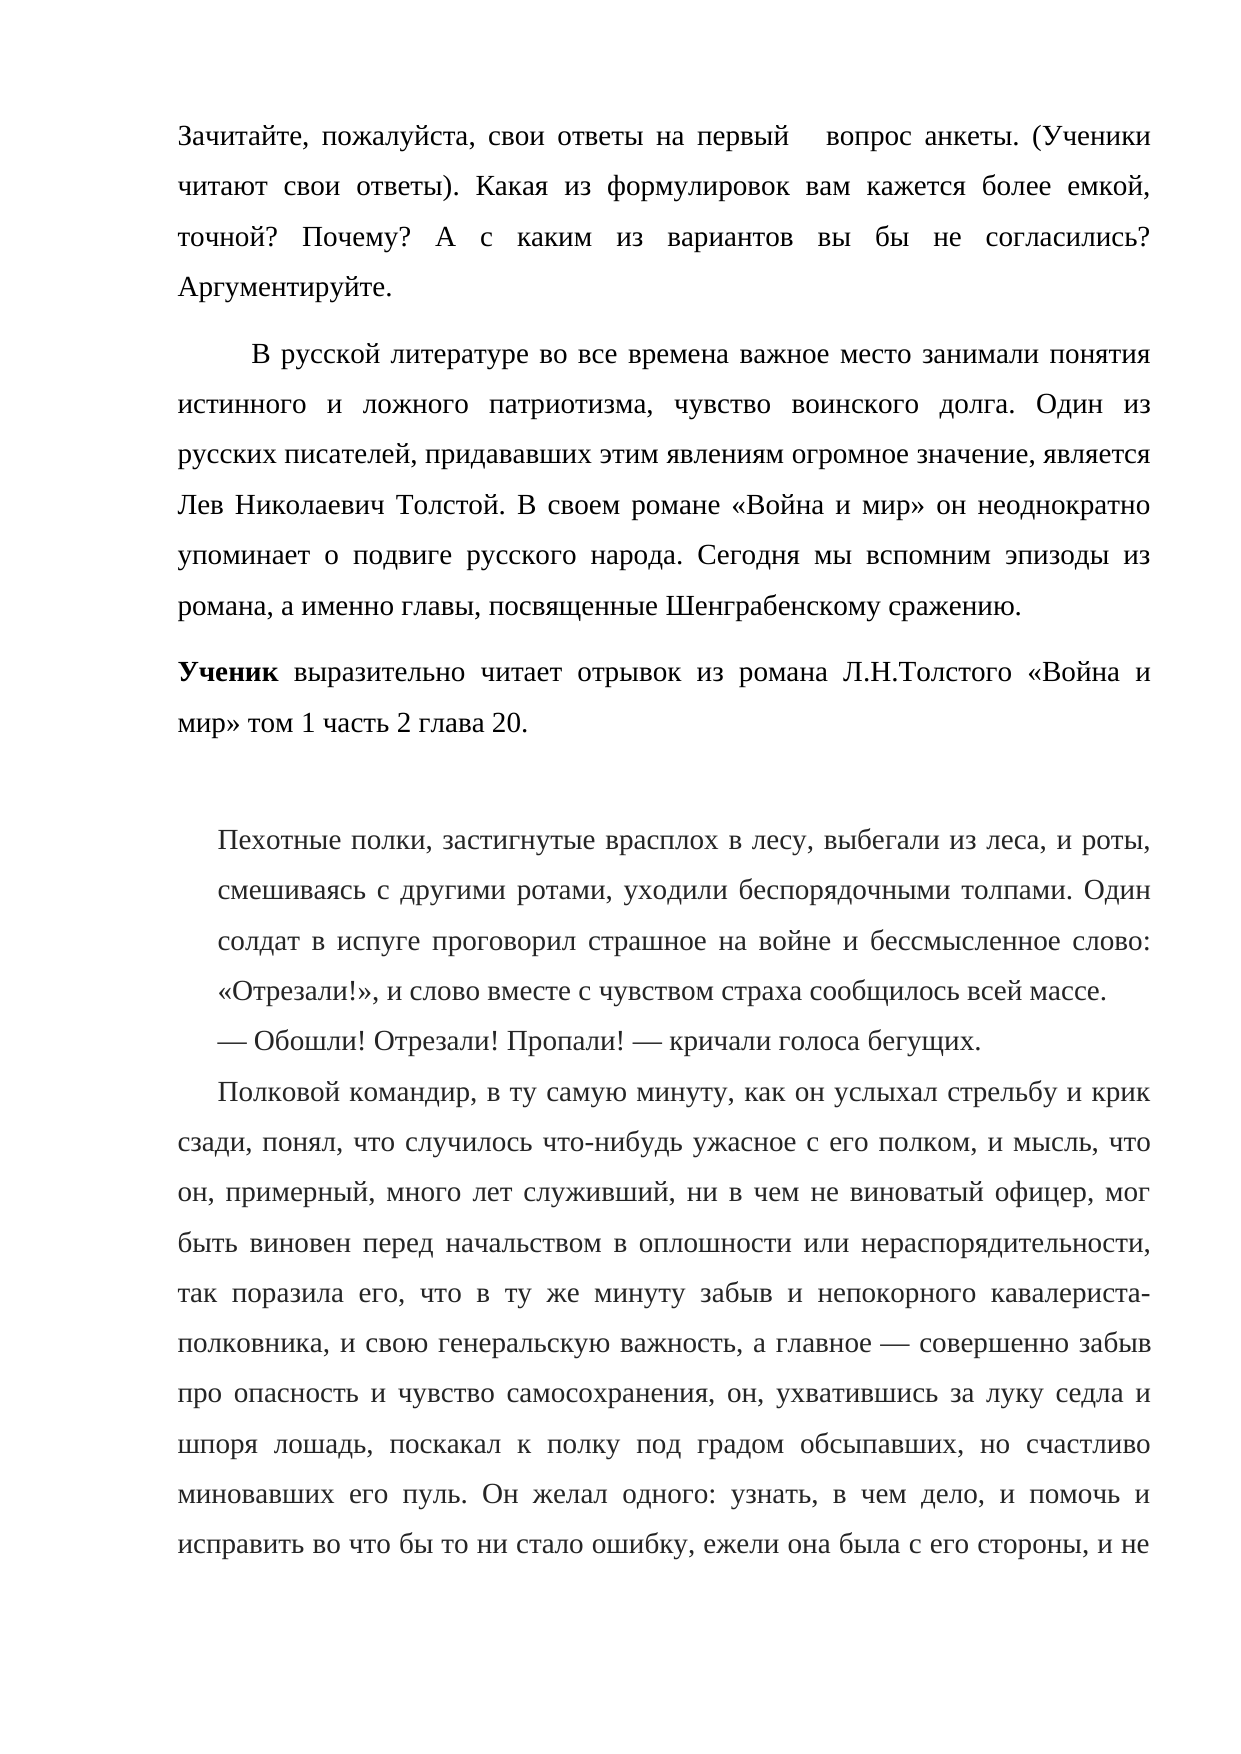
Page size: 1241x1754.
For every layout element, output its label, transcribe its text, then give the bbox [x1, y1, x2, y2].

text Ученик выразительно читает отрывок из романа Л.Н.Толстого «Война и мир» том 1 часть 2 глава 20. [177, 654, 1152, 738]
text — Обошли! Отрезали! Пропали! — кричали голоса бегущих. [177, 1023, 1152, 1057]
text В русской литературе во все времена важное место занимали понятия истинного и ложного патриотизма, чувство воинского долга. Один из русских писателей, придававших этим явлениям огромное значение, является Лев Николаевич Толстой. В своем романе «Война и мир» он неоднократно упоминает о подвиге русского народа. Сегодня мы вспомним эпизоды из романа, а именно главы, посвященные Шенграбенскому сражению. [177, 336, 1152, 621]
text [177, 1074, 1152, 1560]
text Зачитайте, пожалуйста, свои ответы на первый вопрос анкеты. (Ученики читают свои ответы). Какая из формулировок вам кажется более емкой, точной? Почему? А с каким из вариантов вы бы не согласились? Аргументируйте. [177, 118, 1152, 303]
text Пехотные полки, застигнутые врасплох в лесу, выбегали из леса, и роты, смешиваясь с другими ротами, уходили беспорядочными толпами. Один солдат в испуге проговорил страшное на войне и бессмысленное слово: «Отрезали!», и слово вместе с чувством страха сообщилось всей массе. [217, 772, 1152, 1007]
